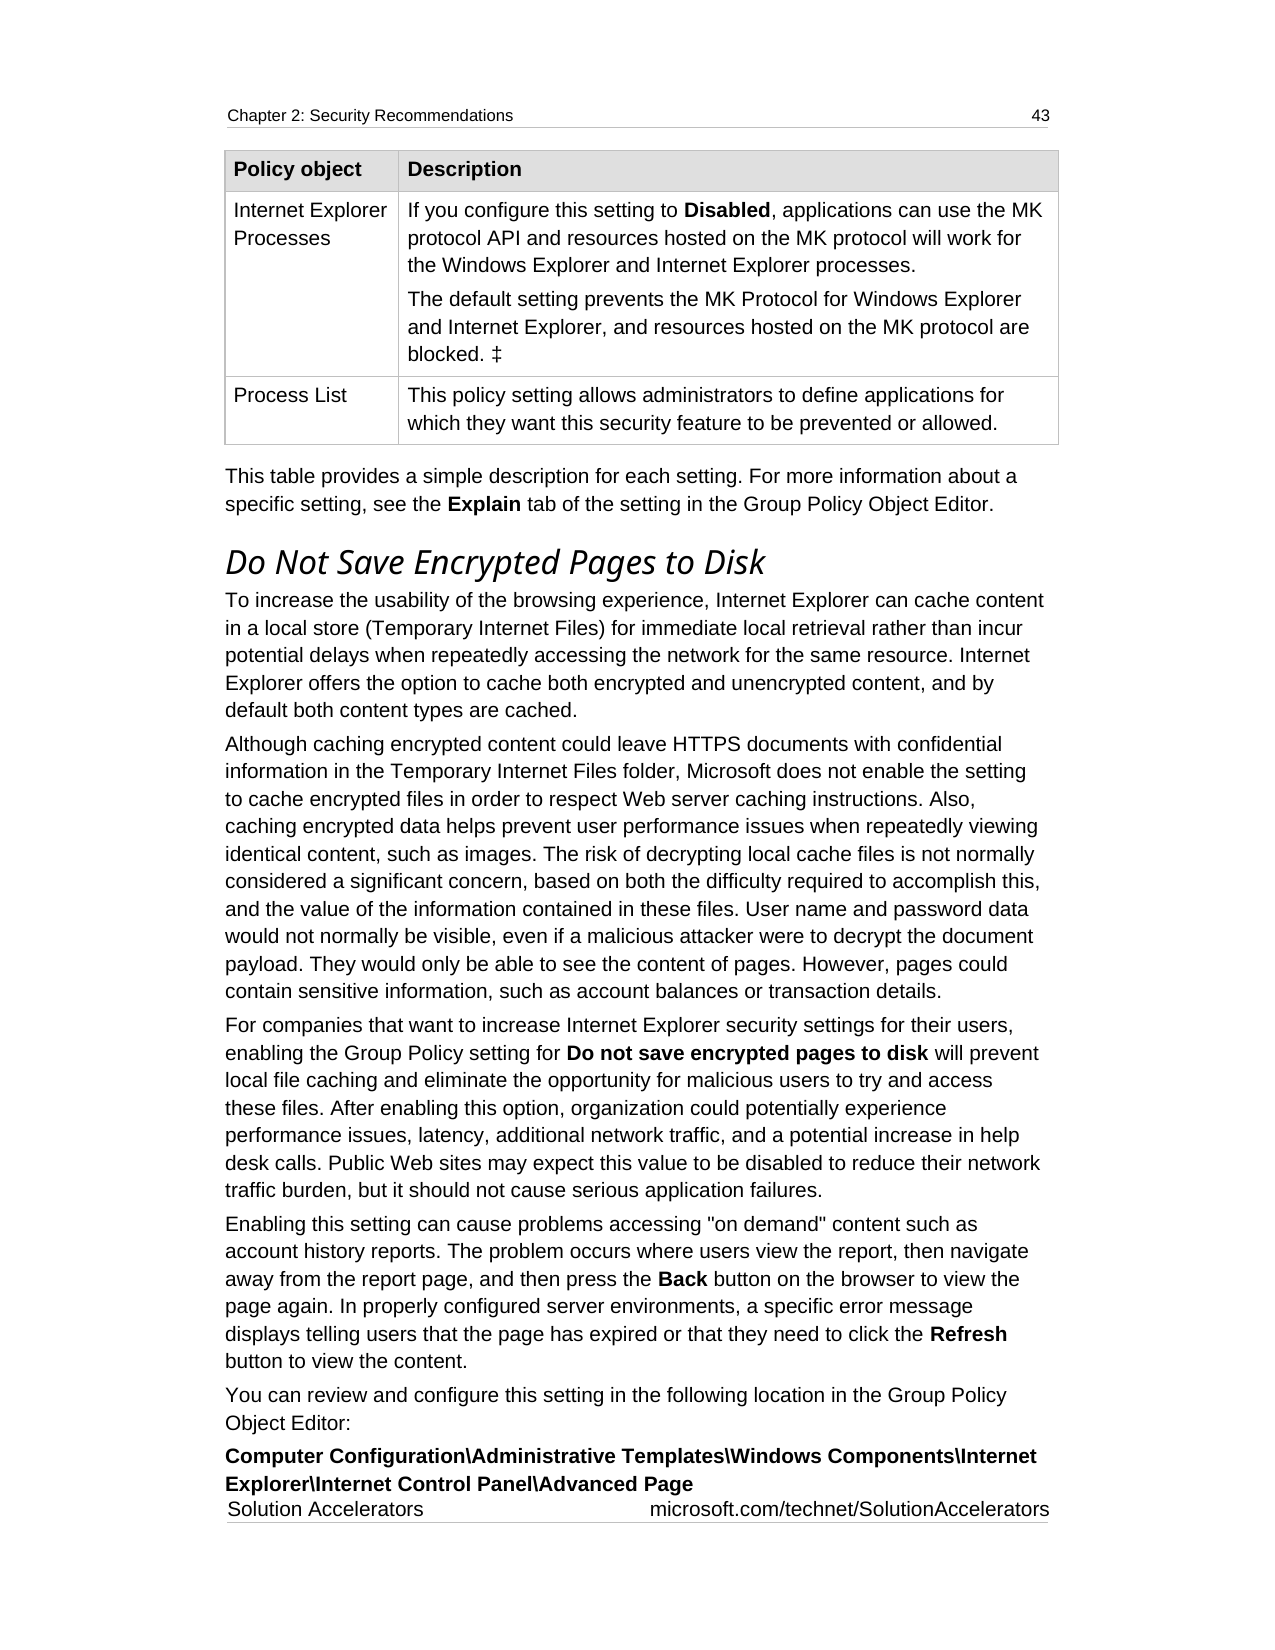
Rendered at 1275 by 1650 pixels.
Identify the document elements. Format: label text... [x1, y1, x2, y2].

text This table provides a simple description for each setting. For more information about a specific setting, see the Explain tab of the setting in the Group Policy Object Editor. [225, 464, 1050, 516]
table_cell Process List [226, 377, 398, 444]
text For companies that want to increase Internet Explorer security settings for their users, enabling the Group Policy setting for Do not save encrypted pages to disk will prevent local file caching and eliminate the opportunity for malicious users to try and access these files. After enabling this option, organization could potentially experience performance issues, latency, additional network traffic, and a potential increase in help desk calls. Public Web sites may expect this value to be disabled to reduce their network traffic burden, but it should not cause serious application failures. [225, 1013, 1050, 1202]
text Although caching encrypted content could leave HTTPS documents with confidential information in the Temporary Internet Files folder, Microsoft does not enable the setting to cache encrypted files in order to respect Web server caching instructions. Also, caching encrypted data helps prevent user performance issues when repeatedly viewing identical content, such as images. The risk of decrypting local cache files is not normally considered a significant concern, based on both the difficulty required to accomplish this, and the value of the information contained in these files. User name and password data would not normally be visible, even if a malicious attacker were to decrypt the document payload. They would only be able to see the content of pages. However, pages could contain sensitive information, such as account balances or transaction details. [225, 732, 1050, 1003]
text You can review and configure this setting in the following location in the Group Policy Object Editor: [225, 1383, 1050, 1434]
table_header Policy object [226, 151, 398, 191]
text Enabling this setting can cause problems accessing "on demand" content such as account history reports. The problem occurs where users view the report, then navigate away from the report page, and then press the Back button on the browser to view the page again. In properly configured server environments, a specific error message displays telling users that the page has expired or that they need to click the Refresh button to view the content. [225, 1212, 1050, 1373]
table_cell If you configure this setting to Disabled, applications can use the MK protocol API and resources hosted on the MK protocol will work for the Windows Explorer and Internet Explorer processes. The default setting prevents the MK Protocol for Windows Explorer and Internet Explorer, and resources hosted on the MK protocol are blocked. ‡ [399, 192, 1058, 376]
table_cell Internet Explorer Processes [226, 192, 398, 376]
text To increase the usability of the browsing experience, Internet Explorer can cache content in a local store (Temporary Internet Files) for immediate local retrieval rather than incur potential delays when repeatedly accessing the network for the same resource. Internet Explorer offers the option to cache both encrypted and unencrypted content, and by default both content types are cached. [225, 588, 1050, 722]
table_header Description [399, 151, 1058, 191]
subtitle Do Not Save Encrypted Pages to Disk [225, 544, 1050, 582]
table_cell This policy setting allows administrators to define applications for which they want this security feature to be prevented or allowed. [399, 377, 1058, 444]
text Computer Configuration\Administrative Templates\Windows Components\Internet Explorer\Internet Control Panel\Advanced Page [225, 1444, 1050, 1496]
